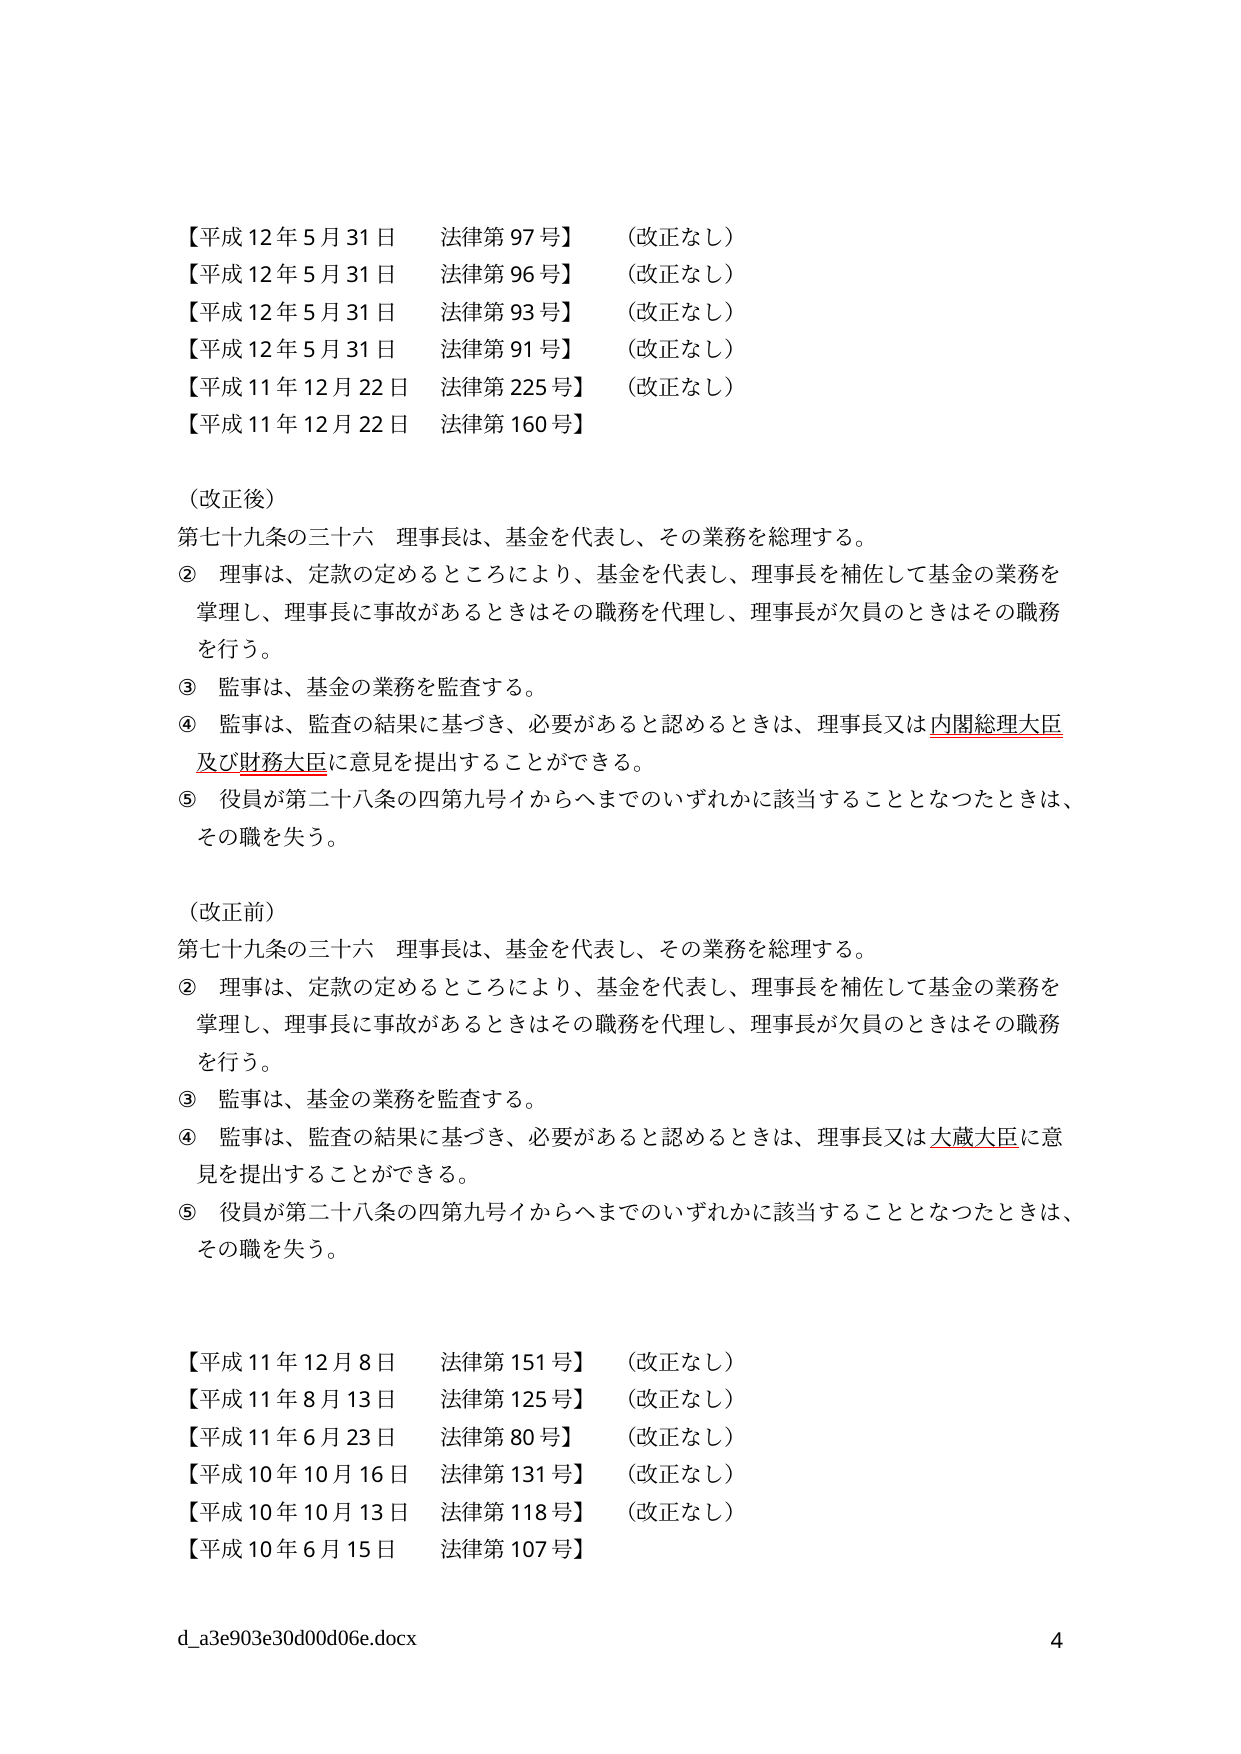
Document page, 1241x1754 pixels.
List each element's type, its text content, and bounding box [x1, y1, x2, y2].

text ③ 監事は、基金の業務を監査する。 [177, 667, 1063, 704]
text 【平成12年5月31日 法律第91号】 （改正なし） [177, 329, 1063, 367]
text 第七十九条の三十六 理事長は、基金を代表し、その業務を総理する。 [177, 517, 1063, 554]
text 【平成11年6月23日 法律第80号】 （改正なし） [177, 1417, 1063, 1454]
text （改正後） [177, 479, 1063, 517]
text ⑤ 役員が第二十八条の四第九号イからヘまでのいずれかに該当することとなつたときは、その職を失う。 [177, 1192, 1063, 1267]
text ④ 監事は、監査の結果に基づき、必要があると認めるときは、理事長又は内閣総理大臣及び財務大臣に意見を提出することができる。 [177, 704, 1063, 779]
text ④ 監事は、監査の結果に基づき、必要があると認めるときは、理事長又は大蔵大臣に意見を提出することができる。 [177, 1117, 1063, 1192]
text 【平成11年12月22日 法律第225号】 （改正なし） [177, 367, 1063, 404]
text ⑤ 役員が第二十八条の四第九号イからヘまでのいずれかに該当することとなつたときは、その職を失う。 [177, 779, 1063, 854]
text 【平成12年5月31日 法律第93号】 （改正なし） [177, 292, 1063, 329]
text ③ 監事は、基金の業務を監査する。 [177, 1079, 1063, 1117]
text 【平成12年5月31日 法律第97号】 （改正なし） [177, 217, 1063, 254]
text 【平成10年6月15日 法律第107号】 [177, 1529, 1063, 1567]
text 【平成11年12月22日 法律第160号】 [177, 404, 1063, 442]
text 【平成11年12月8日 法律第151号】 （改正なし） [177, 1342, 1063, 1379]
text 【平成11年8月13日 法律第125号】 （改正なし） [177, 1379, 1063, 1417]
text 【平成10年10月16日 法律第131号】 （改正なし） [177, 1454, 1063, 1492]
text （改正前） [177, 892, 1063, 929]
text 【平成10年10月13日 法律第118号】 （改正なし） [177, 1492, 1063, 1529]
text 【平成12年5月31日 法律第96号】 （改正なし） [177, 254, 1063, 292]
text ② 理事は、定款の定めるところにより、基金を代表し、理事長を補佐して基金の業務を掌理し、理事長に事故があるときはその職務を代理し、理事長が欠員のときはその職務を行う。 [177, 554, 1063, 667]
text 第七十九条の三十六 理事長は、基金を代表し、その業務を総理する。 [177, 929, 1063, 967]
text ② 理事は、定款の定めるところにより、基金を代表し、理事長を補佐して基金の業務を掌理し、理事長に事故があるときはその職務を代理し、理事長が欠員のときはその職務を行う。 [177, 967, 1063, 1079]
